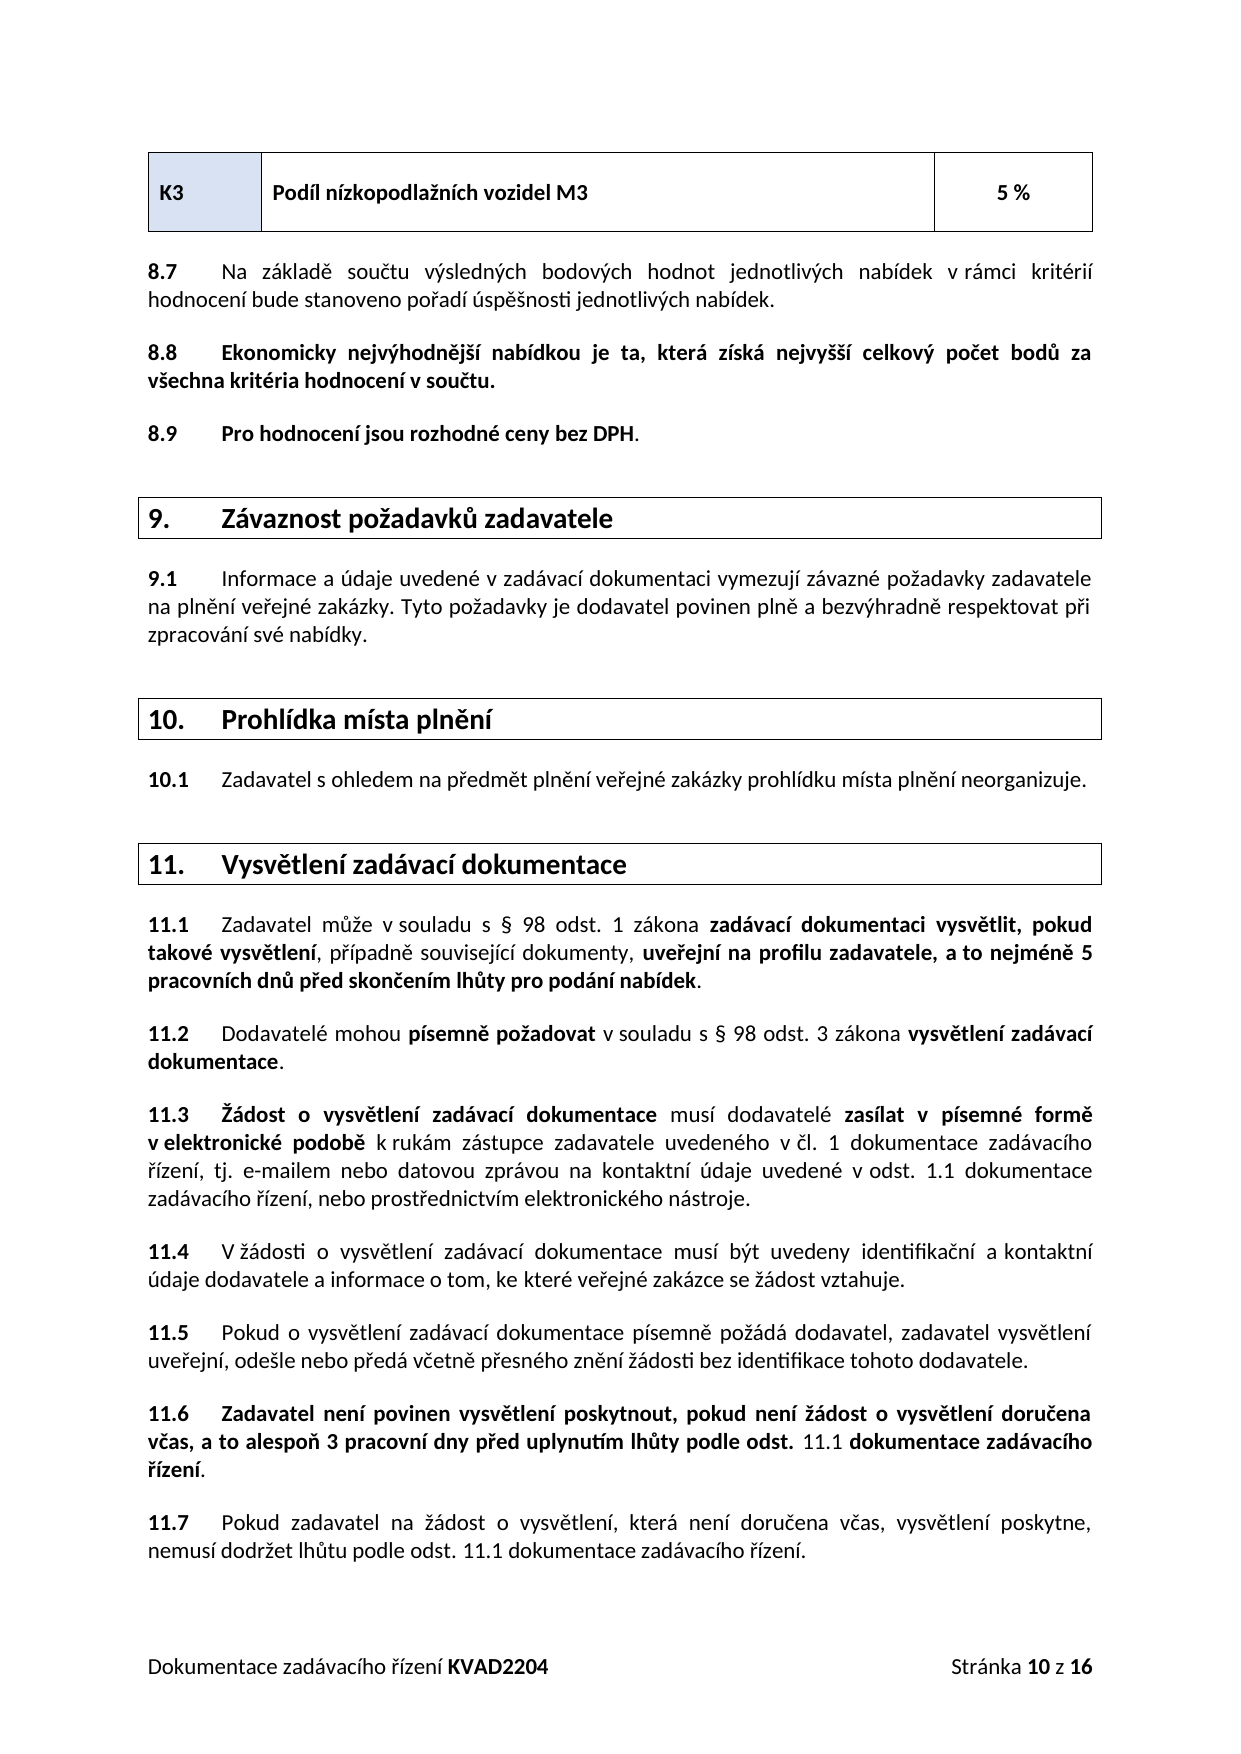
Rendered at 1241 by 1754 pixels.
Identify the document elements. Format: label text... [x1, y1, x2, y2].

text Na základě součtu výsledných bodových hodnot jednotlivých nabídek v rámci kritérií hodnocení bude stanoveno pořadí úspěšnosti jednotlivých nabídek. [148, 257, 1093, 313]
text Zadavatel může v souladu s § 98 odst. 1 zákona zadávací dokumentaci vysvětlit, pokud takové vysvětlení, případně související dokumenty, uveřejní na profilu zadavatele, a to nejméně před skončením lhůty pro podání nabídek. [148, 910, 1093, 994]
text Pokud o vysvětlení zadávací dokumentace písemně požádá dodavatel, zadavatel vysvětlení uveřejní, odešle nebo předá včetně přesného znění žádosti bez identifikace tohoto dodavatele. [148, 1318, 1093, 1374]
text Informace a údaje uvedené v zadávací dokumentaci vymezují závazné požadavky zadavatele na plnění veřejné zakázky. Tyto požadavky je dodavatel povinen plně a bezvýhradně respektovat při zpracování své nabídky. [148, 564, 1093, 648]
text V žádosti o vysvětlení zadávací dokumentace musí být uvedeny identifikační a kontaktní údaje dodavatele a informace o tom, ke které veřejné zakázce se žádost vztahuje. [148, 1237, 1093, 1293]
text Prohlídka místa plnění [139, 699, 1101, 739]
text Závaznost požadavků zadavatele [139, 498, 1101, 538]
table_cell K3 [149, 153, 261, 231]
text Zadavatel s ohledem na předmět plnění veřejné zakázky prohlídku místa plnění neorganizuje. [148, 765, 1093, 793]
text Ekonomicky nejvýhodnější nabídkou je ta, která získá nejvyšší celkový počet bodů za všechna kritéria hodnocení v součtu. [148, 338, 1093, 394]
text Pro hodnocení jsou rozhodné ceny . [148, 419, 1093, 447]
text Dodavatelé mohou písemně požadovat v souladu s § 98 odst. 3 zákona vysvětlení zadávací dokumentace. [148, 1019, 1093, 1075]
table_cell Podíl nízkopodlažních vozidel M3 [262, 153, 934, 231]
text Zadavatel není povinen vysvětlení poskytnout, pokud není žádost o vysvětlení doručena včas, a to alespoň 3 pracovní dny před uplynutím lhůty podle odst. 11.1 dokumentace zadávacího řízení. [148, 1399, 1093, 1483]
text Pokud zadavatel na žádost o vysvětlení, která není doručena včas, vysvětlení poskytne, nemusí dodržet lhůtu podle odst. 11.1 dokumentace zadávacího řízení. [148, 1508, 1093, 1564]
text Žádost o vysvětlení zadávací dokumentace musí dodavatelé zasílat v písemné formě v elektronické podobě k rukám zástupce zadavatele uvedeného v čl. 1 dokumentace zadávacího řízení, tj. e-mailem nebo datovou zprávou na kontaktní údaje uvedené v odst. 1.1 dokumentace zadávacího řízení, nebo prostřednictvím elektronického nástroje. [148, 1100, 1093, 1212]
text Vysvětlení zadávací dokumentace [139, 844, 1101, 884]
table_cell 5 % [935, 153, 1092, 231]
